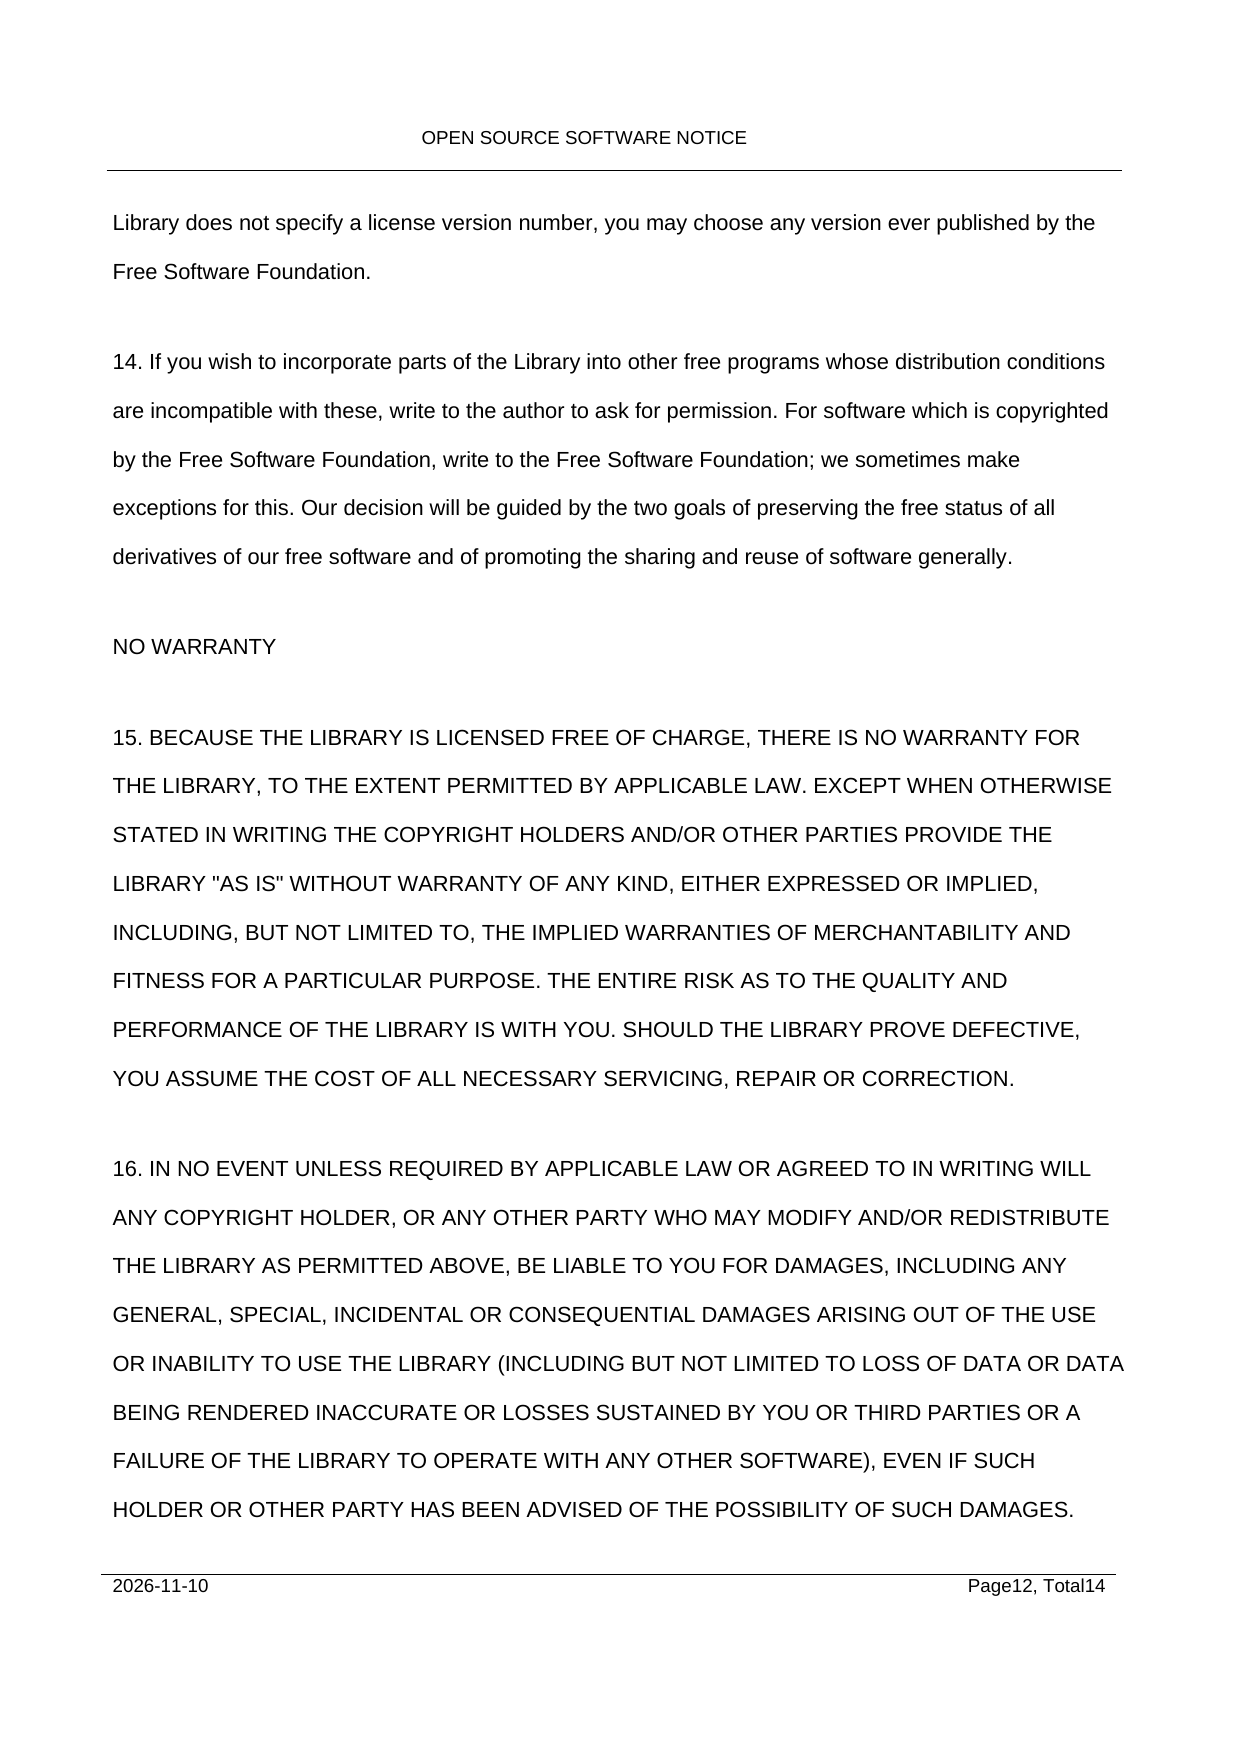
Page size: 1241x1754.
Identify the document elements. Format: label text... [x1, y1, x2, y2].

text 15. BECAUSE THE LIBRARY IS LICENSED FREE OF CHARGE, THERE IS NO WARRANTY FOR THE LIBRARY, TO THE EXTENT PERMITTED BY APPLICABLE LAW. EXCEPT WHEN OTHERWISE STATED IN WRITING THE COPYRIGHT HOLDERS AND/OR OTHER PARTIES PROVIDE THE LIBRARY "AS IS" WITHOUT WARRANTY OF ANY KIND, EITHER EXPRESSED OR IMPLIED, INCLUDING, BUT NOT LIMITED TO, THE IMPLIED WARRANTIES OF MERCHANTABILITY AND FITNESS FOR A PARTICULAR PURPOSE. THE ENTIRE RISK AS TO THE QUALITY AND PERFORMANCE OF THE LIBRARY IS WITH YOU. SHOULD THE LIBRARY PROVE DEFECTIVE, YOU ASSUME THE COST OF ALL NECESSARY SERVICING, REPAIR OR CORRECTION. [112, 721, 1128, 1094]
text NO WARRANTY [112, 631, 1128, 663]
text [112, 206, 1128, 288]
text 16. IN NO EVENT UNLESS REQUIRED BY APPLICABLE LAW OR AGREED TO IN WRITING WILL ANY COPYRIGHT HOLDER, OR ANY OTHER PARTY WHO MAY MODIFY AND/OR REDISTRIBUTE THE LIBRARY AS PERMITTED ABOVE, BE LIABLE TO YOU FOR DAMAGES, INCLUDING ANY GENERAL, SPECIAL, INCIDENTAL OR CONSEQUENTIAL DAMAGES ARISING OUT OF THE USE OR INABILITY TO USE THE LIBRARY (INCLUDING BUT NOT LIMITED TO LOSS OF DATA OR DATA BEING RENDERED INACCURATE OR LOSSES SUSTAINED BY YOU OR THIRD PARTIES OR A FAILURE OF THE LIBRARY TO OPERATE WITH ANY OTHER SOFTWARE), EVEN IF SUCH HOLDER OR OTHER PARTY HAS BEEN ADVISED OF THE POSSIBILITY OF SUCH DAMAGES. [112, 1152, 1128, 1526]
text 14. If you wish to incorporate parts of the Library into other free programs whose distribution conditions are incompatible with these, write to the author to ask for permission. For software which is copyrighted by the Free Software Foundation, write to the Free Software Foundation; we sometimes make exceptions for this. Our decision will be guided by the two goals of preserving the free status of all derivatives of our free software and of promoting the sharing and reuse of software generally. [112, 345, 1128, 573]
